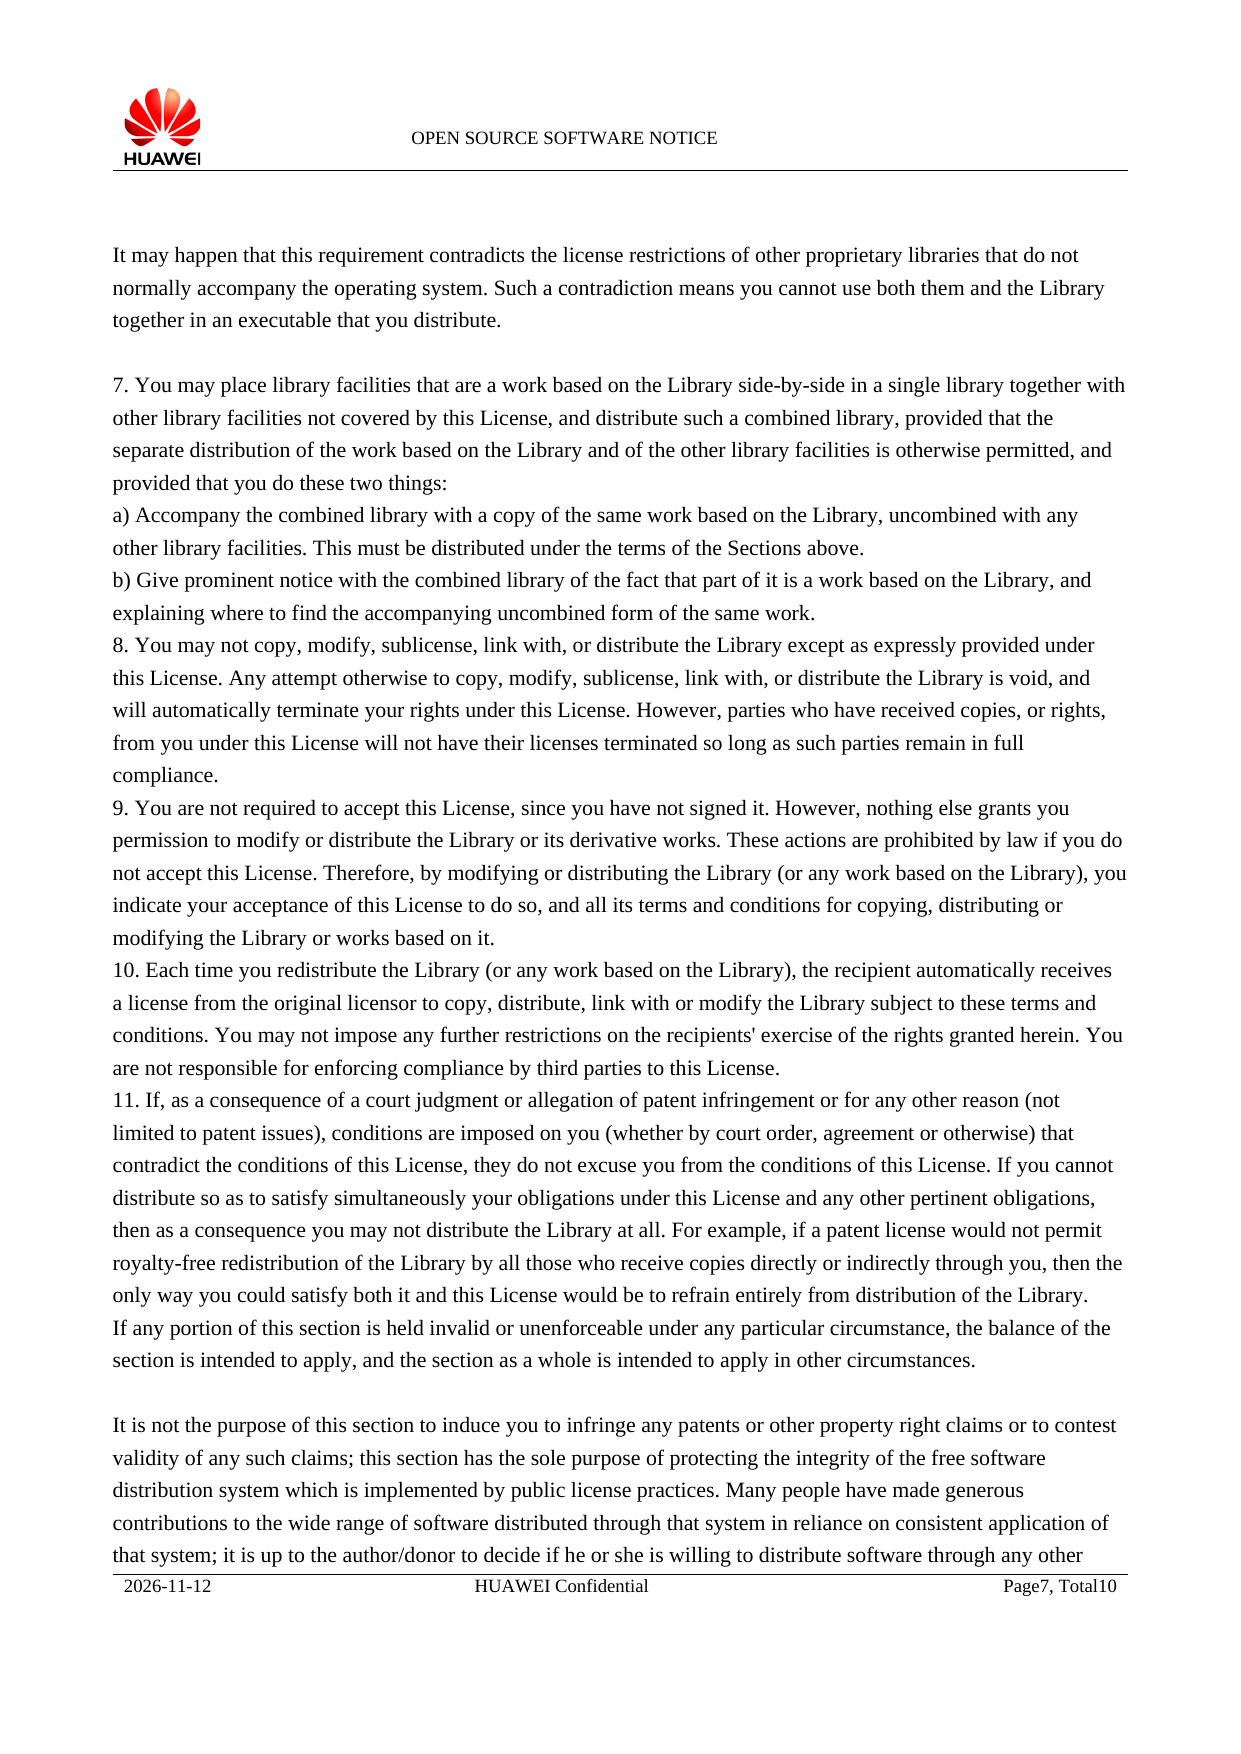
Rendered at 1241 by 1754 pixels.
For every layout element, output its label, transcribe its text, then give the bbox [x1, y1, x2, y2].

picture [124, 88, 201, 165]
